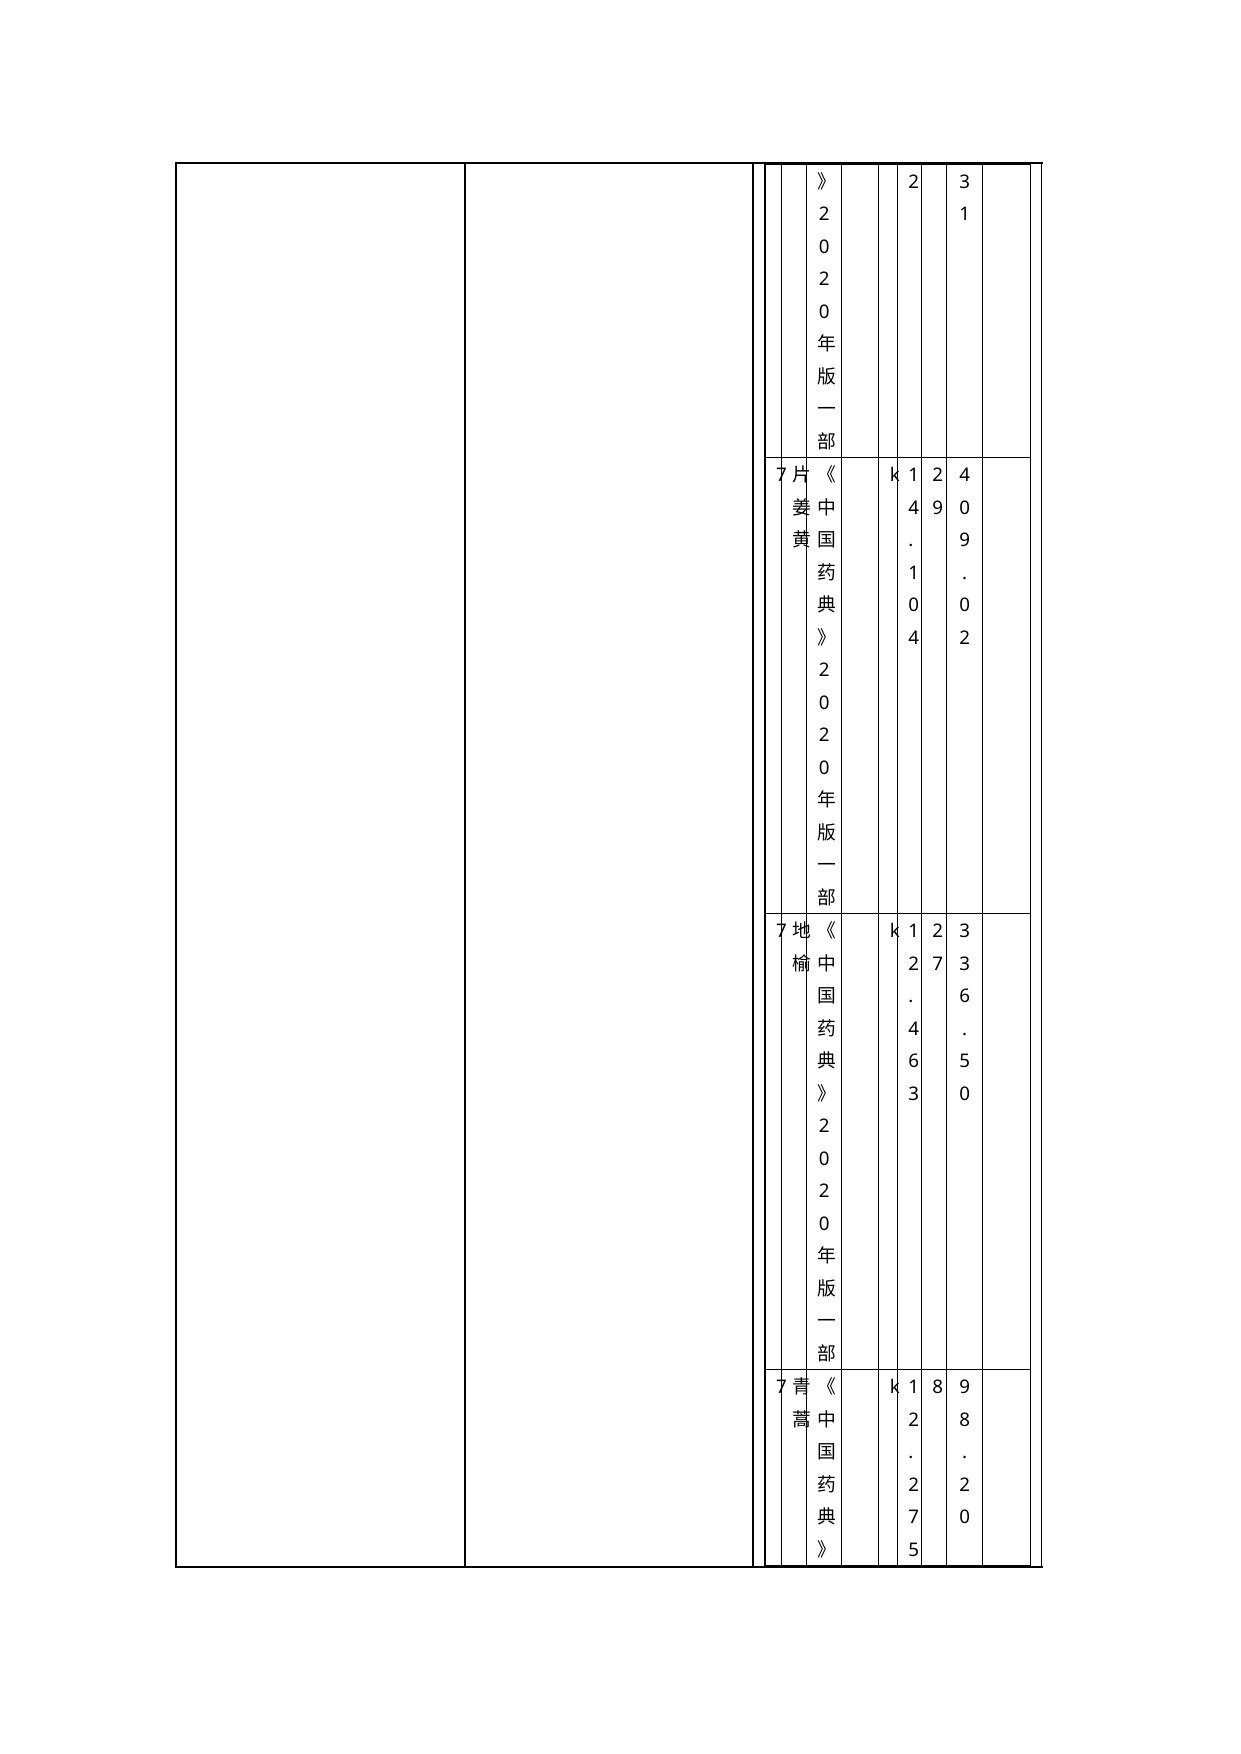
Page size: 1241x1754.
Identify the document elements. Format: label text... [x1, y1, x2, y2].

table_cell [947, 1370, 982, 1565]
table_cell [807, 914, 841, 1369]
table_cell [782, 458, 806, 913]
table_cell [766, 914, 781, 1369]
table_cell [898, 1370, 921, 1565]
table_cell [983, 914, 1030, 1369]
table_cell [879, 914, 897, 1369]
table_cell [807, 458, 841, 913]
table_cell [766, 458, 781, 913]
table_cell [898, 914, 921, 1369]
table_cell 1 [177, 164, 464, 1566]
table_cell [879, 458, 897, 913]
table_cell [947, 458, 982, 913]
table_cell [947, 165, 982, 457]
table_cell [1031, 164, 1041, 1566]
table_cell [922, 165, 946, 457]
table_cell [983, 458, 1030, 913]
table_cell [898, 165, 921, 457]
table_cell [983, 1370, 1030, 1565]
table_cell [754, 164, 764, 1566]
table_cell [807, 1370, 841, 1565]
table_cell [842, 458, 878, 913]
table_cell [782, 1370, 806, 1565]
table_cell [922, 458, 946, 913]
table_cell [879, 1370, 897, 1565]
table_cell [782, 914, 806, 1369]
table_cell [898, 458, 921, 913]
table_cell [842, 1370, 878, 1565]
table_cell [922, 914, 946, 1369]
table_cell [766, 165, 781, 457]
table_cell [947, 914, 982, 1369]
table_cell [766, 1370, 781, 1565]
table_cell [807, 165, 841, 457]
table_cell [466, 164, 752, 1566]
table_cell [922, 1370, 946, 1565]
table_cell [842, 914, 878, 1369]
table_cell [842, 165, 878, 457]
table_cell [879, 165, 897, 457]
table_cell [983, 165, 1030, 457]
table_cell [782, 165, 806, 457]
